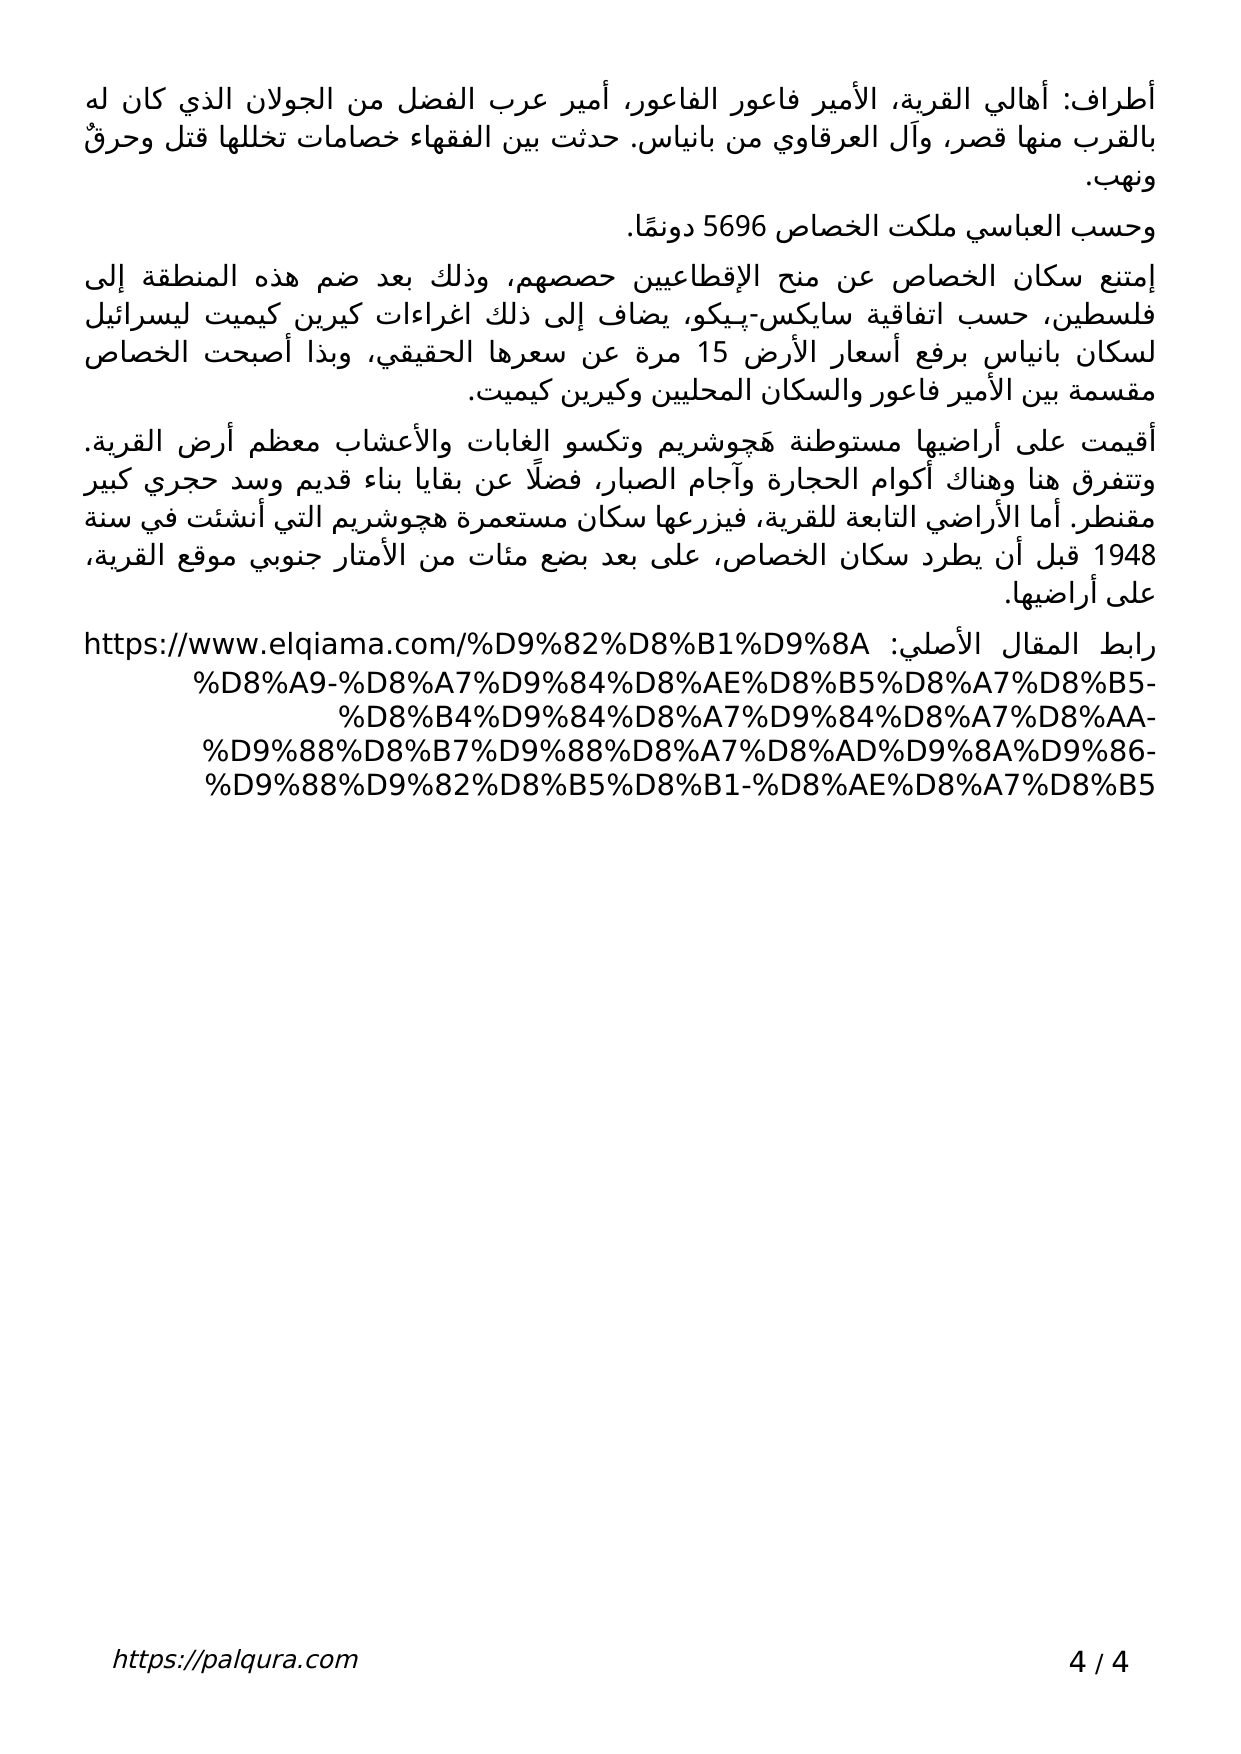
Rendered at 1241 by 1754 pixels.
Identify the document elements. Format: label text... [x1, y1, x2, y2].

text إمتنع سكان الخصاص عن منح الإقطاعيين حصصهم، وذلك بعد ضم هذه المنطقة إلى فلسطين، حسب اتفاقية سايكس-پـيكو، يضاف إلى ذلك اغراءات كيرين كيميت ليسرائيل لسكان بانياس برفع أسعار الأرض 15 مرة عن سعرها الحقيقي، وبذا أصبحت الخصاص مقسمة بين الأمير فاعور والسكان المحليين وكيرين كيميت. [83, 260, 1157, 412]
text وحسب العباسي ملكت الخصاص 5696 دونمًا. [83, 210, 1157, 248]
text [83, 83, 1157, 197]
text رابط المقال الأصلي: https://www.elqiama.com/%D9%82%D8%B1%D9%8A%D8%A9-%D8%A7%D9%84%D8%AE%D8%B5%D8%A7%D8%B5-%D8%B4%D9%84%D8%A7%D9%84%D8%A7%D8%AA-%D9%88%D8%B7%D9%88%D8%A7%D8%AD%D9%8A%D9%86-%D9%88%D9%82%D8%B5%D8%B1-%D8%AE%D8%A7%D8%B5 [83, 628, 1157, 802]
text أقيمت على أراضيها مستوطنة هَچوشريم وتكسو الغابات والأعشاب معظم أرض القرية. وتتفرق هنا وهناك أكوام الحجارة وآجام الصبار، فضلًا عن بقايا بناء قديم وسد حجري كبير مقنطر. أما الأراضي التابعة للقرية، فيزرعها سكان مستعمرة هچوشريم التي أنشئت في سنة 1948 قبل أن يطرد سكان الخصاص، على بعد بضع مئات من الأمتار جنوبي موقع القرية، على أراضيها. [83, 425, 1157, 615]
